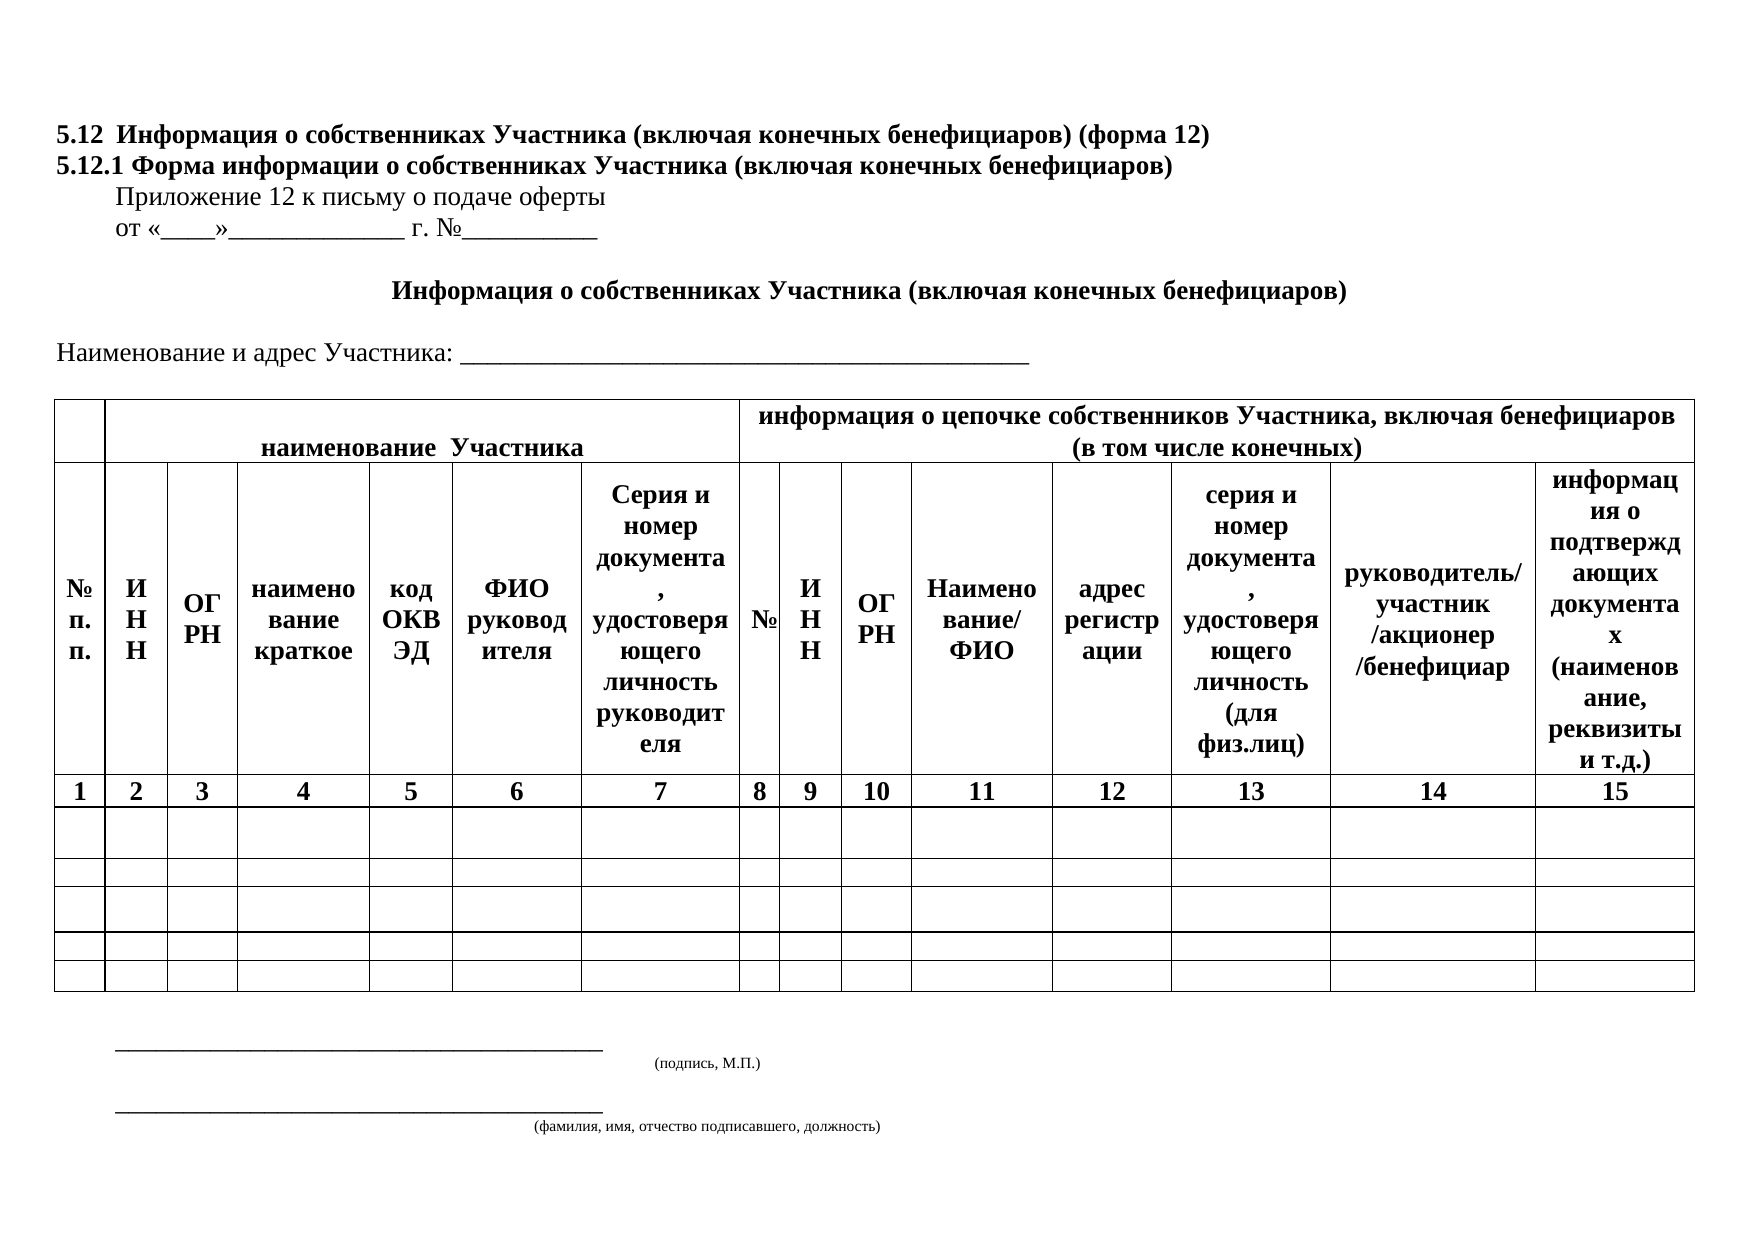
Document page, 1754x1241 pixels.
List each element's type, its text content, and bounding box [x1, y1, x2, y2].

table_cell [842, 887, 911, 931]
table_cell [370, 961, 452, 991]
table_cell 12 [1053, 775, 1171, 806]
table_cell 10 [842, 775, 911, 806]
table_cell адрес регистрации [1053, 463, 1171, 774]
table_cell [370, 933, 452, 959]
table_cell [582, 887, 739, 931]
table_cell [780, 887, 841, 931]
table_cell 3 [168, 775, 237, 806]
table_cell [780, 961, 841, 991]
table_cell [1536, 961, 1694, 991]
table_cell [55, 808, 104, 858]
table_cell [106, 859, 167, 886]
table_cell [1331, 859, 1535, 886]
table_cell [1053, 961, 1171, 991]
table_cell 8 [740, 775, 779, 806]
table_cell ИНН [106, 463, 167, 774]
text (фамилия, имя, отчество подписавшего, должность) [56, 1116, 1299, 1148]
table_cell [1053, 808, 1171, 858]
table_cell серия и номер документа, удостоверяющего личность (для физ.лиц) [1172, 463, 1330, 774]
table_cell № п.п. [55, 463, 104, 774]
table_cell [106, 887, 167, 931]
table_cell [780, 808, 841, 858]
table_cell Серия и номер документа, удостоверяющего личность руководителя [582, 463, 739, 774]
table_cell [1536, 887, 1694, 931]
table_cell [912, 961, 1052, 991]
table_cell [842, 933, 911, 959]
table_cell [1172, 808, 1330, 858]
table_cell 5 [370, 775, 452, 806]
table_cell [238, 961, 369, 991]
table_cell [1172, 859, 1330, 886]
table_cell 14 [1331, 775, 1535, 806]
table_cell [168, 933, 237, 959]
subtitle Информация о собственниках Участника (включая конечных бенефициаров) (форма 12) [56, 118, 1683, 149]
table_cell [1172, 887, 1330, 931]
table_cell [168, 887, 237, 931]
table_cell [1053, 887, 1171, 931]
table_cell [842, 859, 911, 886]
table_cell [168, 961, 237, 991]
table_cell 11 [912, 775, 1052, 806]
table_cell [55, 933, 104, 959]
table_cell [453, 808, 581, 858]
table_cell 13 [1172, 775, 1330, 806]
table_cell [1053, 859, 1171, 886]
table_cell [740, 859, 779, 886]
table_cell 1 [55, 775, 104, 806]
table_cell № [740, 463, 779, 774]
table_cell [238, 808, 369, 858]
table_cell [1331, 808, 1535, 858]
table_cell код ОКВЭД [370, 463, 452, 774]
table_cell [453, 933, 581, 959]
table_cell 7 [582, 775, 739, 806]
table_cell [238, 887, 369, 931]
table_cell [1172, 961, 1330, 991]
table_cell [582, 808, 739, 858]
table_cell [912, 808, 1052, 858]
table_cell [740, 808, 779, 858]
table_cell [912, 887, 1052, 931]
table_cell [582, 933, 739, 959]
subtitle Форма информации о собственниках Участника (включая конечных бенефициаров) [56, 149, 1683, 180]
table_cell [780, 859, 841, 886]
table_cell [106, 933, 167, 959]
table_cell [912, 933, 1052, 959]
table_cell [740, 933, 779, 959]
table_cell 9 [780, 775, 841, 806]
table_cell [740, 887, 779, 931]
table_cell ИНН [780, 463, 841, 774]
table_cell руководитель/участник /акционер /бенефициар [1331, 463, 1535, 774]
table_cell наименование краткое [238, 463, 369, 774]
table_cell информация о подтверждающих документах (наименование, реквизиты и т.д.) [1536, 463, 1694, 774]
table_cell Наименование/ ФИО [912, 463, 1052, 774]
table_cell [453, 859, 581, 886]
table_cell [1172, 933, 1330, 959]
table_cell [582, 961, 739, 991]
table_cell 15 [1536, 775, 1694, 806]
table_cell [740, 961, 779, 991]
table_header [55, 400, 104, 462]
table_cell [370, 887, 452, 931]
table_cell [370, 859, 452, 886]
table_cell [55, 859, 104, 886]
table_cell [168, 859, 237, 886]
table_cell 6 [453, 775, 581, 806]
table_cell [168, 808, 237, 858]
text Приложение 12 к письму о подаче оферты от «____»_____________ г. №__________ [115, 180, 1683, 243]
table_cell [842, 808, 911, 858]
table_cell [842, 961, 911, 991]
table_cell [1331, 961, 1535, 991]
table_cell ОГРН [168, 463, 237, 774]
table_cell [453, 887, 581, 931]
table_cell [106, 961, 167, 991]
table_cell [238, 859, 369, 886]
table_cell [912, 859, 1052, 886]
table_cell [1331, 933, 1535, 959]
text (подпись, М.П.) [56, 1054, 1299, 1085]
table_cell ОГРН [842, 463, 911, 774]
text Наименование и адрес Участника: __________________________________________ [56, 336, 1683, 367]
table_cell [370, 808, 452, 858]
table_cell ФИО руководителя [453, 463, 581, 774]
text ____________________________________ [56, 1023, 1683, 1054]
table_cell [1536, 933, 1694, 959]
table_header информация о цепочке собственников Участника, включая бенефициаров (в том числе конечных) [740, 400, 1694, 462]
text ____________________________________ [56, 1085, 1683, 1116]
text Информация о собственниках Участника (включая конечных бенефициаров) [56, 274, 1683, 305]
table_cell [1331, 887, 1535, 931]
table_cell [55, 887, 104, 931]
table_cell [582, 859, 739, 886]
table_header наименование Участника [106, 400, 739, 462]
table_cell [106, 808, 167, 858]
table_cell 4 [238, 775, 369, 806]
table_cell [453, 961, 581, 991]
table_cell 2 [106, 775, 167, 806]
table_cell [1536, 808, 1694, 858]
table_cell [1536, 859, 1694, 886]
table_cell [1053, 933, 1171, 959]
table_cell [55, 961, 104, 991]
table_cell [238, 933, 369, 959]
table_cell [780, 933, 841, 959]
